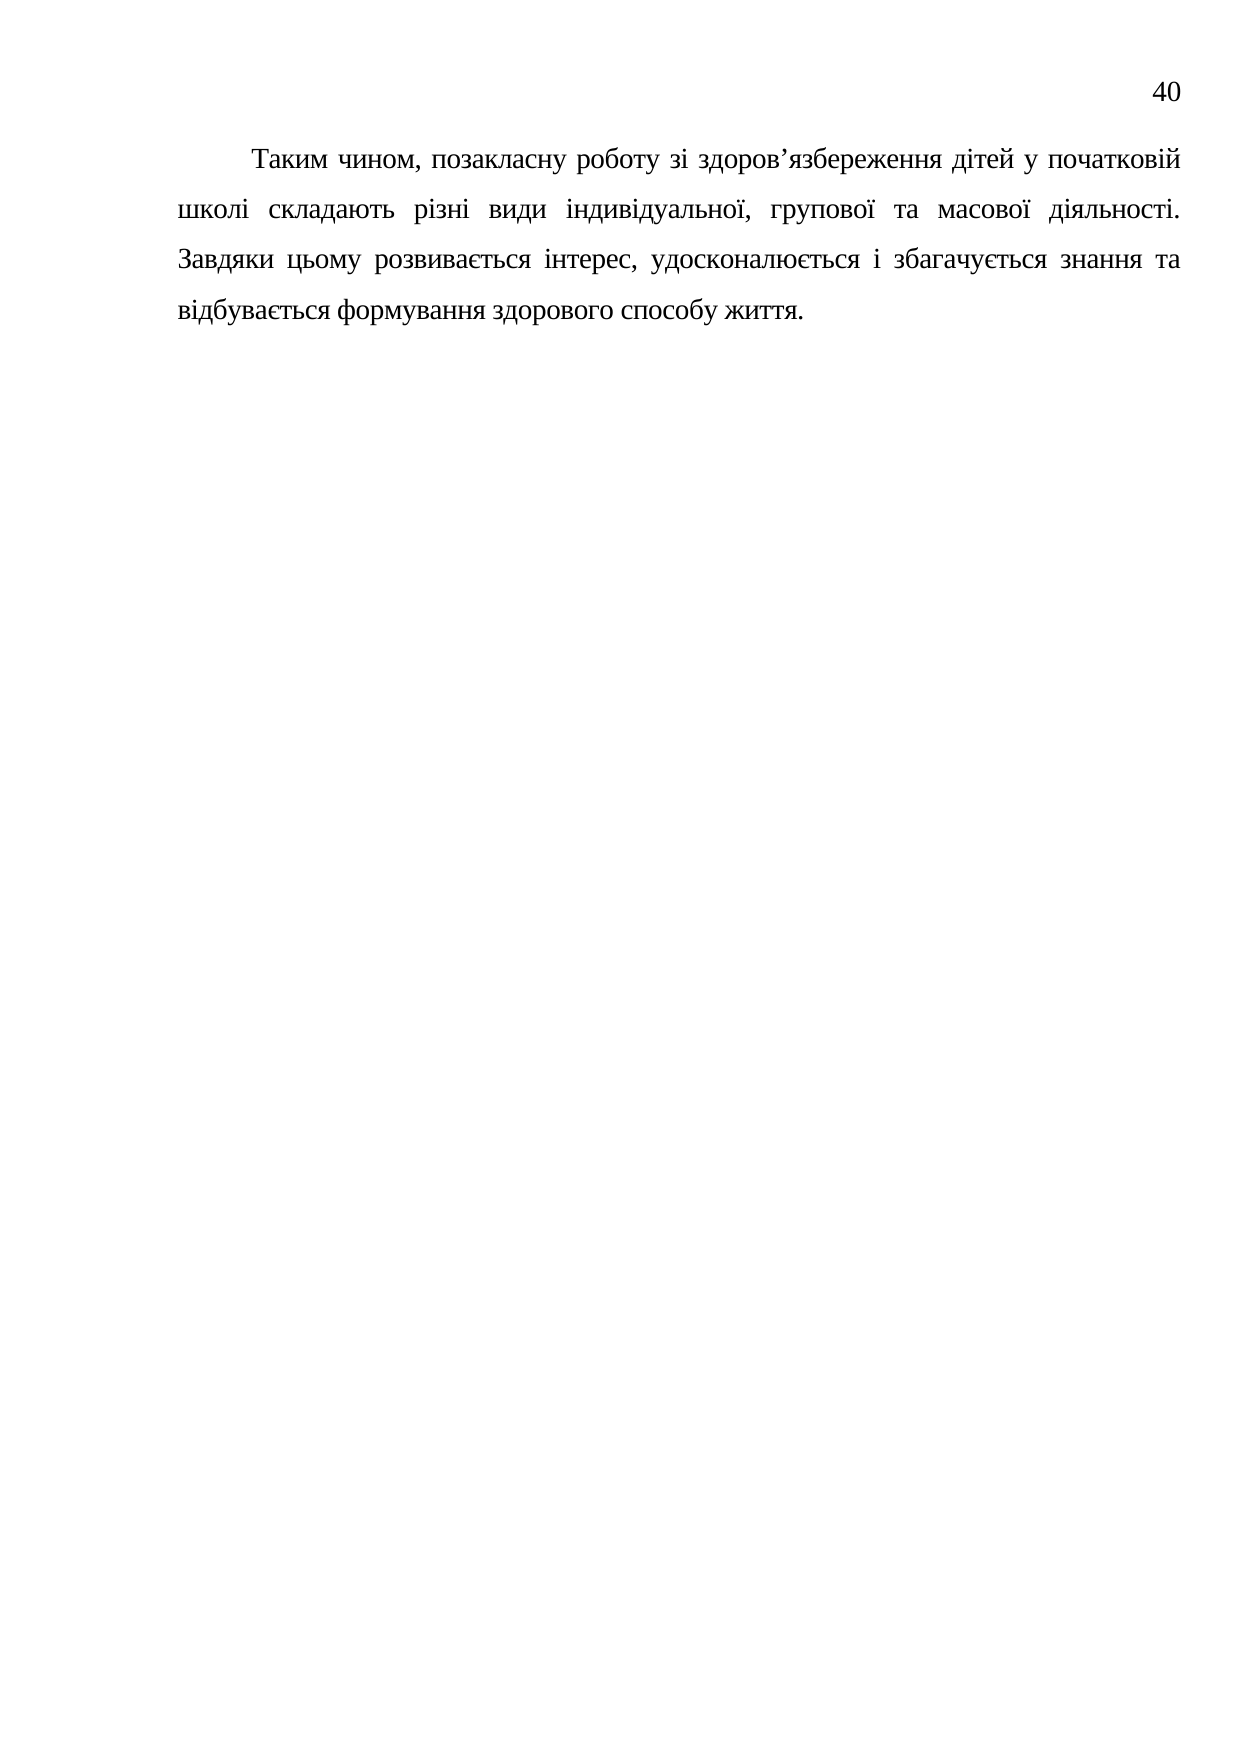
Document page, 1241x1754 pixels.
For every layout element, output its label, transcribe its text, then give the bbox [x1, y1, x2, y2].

text Таким чином, позакласну роботу зі здоров’язбереження дітей у початковій школі складають різні види індивідуальної, групової та масової діяльності. Завдяки цьому розвивається інтерес, удосконалюється і збагачується знання та відбувається формування здорового способу життя. [177, 141, 1181, 325]
